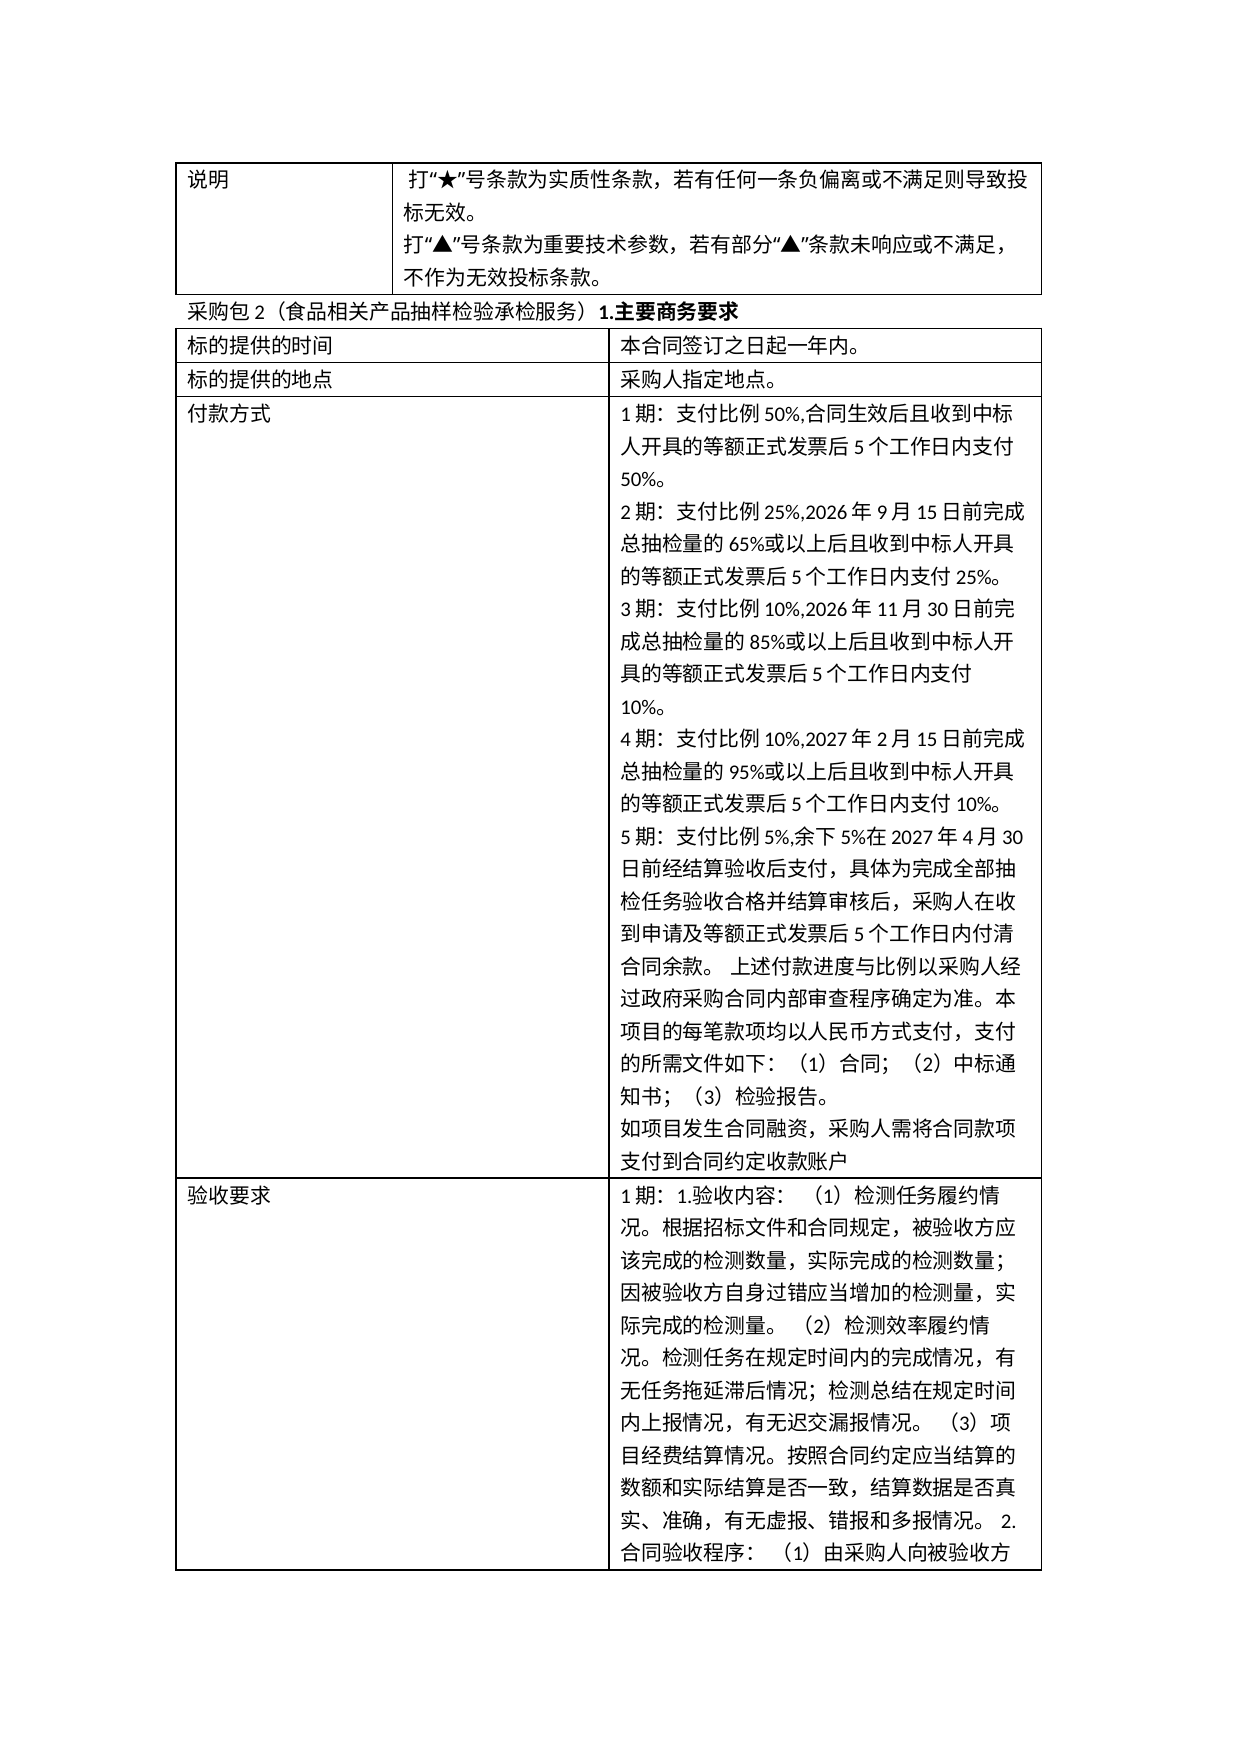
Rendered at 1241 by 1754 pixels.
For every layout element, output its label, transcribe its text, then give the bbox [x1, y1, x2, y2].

text 采购包2（食品相关产品抽样检验承检服务）1.主要商务要求 [187, 295, 1053, 328]
table_cell 验收要求 [177, 1179, 608, 1569]
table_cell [610, 1179, 1041, 1569]
table_cell 采购人指定地点。 [610, 363, 1041, 396]
table_cell 1期：支付比例50%,合同生效后且收到中标人开具的等额正式发票后5个工作日内支付50%。 2期：支付比例25%,2026年9月15日前完成总抽检量的65%或以上后且收到中标人开具的等额正式发票后5个工作日内支付25%。 3期：支付比例10%,2026年11月30日前完成总抽检量的85%或以上后且收到中标人开具的等额正式发票后5个工作日内支付10%。 4期：支付比例10%,2027年2月15日前完成总抽检量的95%或以上后且收到中标人开具的等额正式发票后5个工作日内支付10%。 5期：支付比例5%,余下5%在2027年4月30日前经结算验收后支付，具体为完成全部抽检任务验收合格并结算审核后，采购人在收到申请及等额正式发票后5个工作日内付清合同余款。 上述付款进度与比例以采购人经过政府采购合同内部审查程序确定为准。本项目的每笔款项均以人民币方式支付，支付的所需文件如下：（1）合同；（2）中标通知书；（3）检验报告。 如项目发生合同融资，采购人需将合同款项支付到合同约定收款账户 [610, 397, 1041, 1177]
table_cell 付款方式 [177, 397, 608, 1177]
table_header 本合同签订之日起一年内。 [610, 329, 1041, 362]
table_header 标的提供的时间 [177, 329, 608, 362]
table_cell 打“★”号条款为实质性条款，若有任何一条负偏离或不满足则导致投标无效。 打“▲”号条款为重要技术参数，若有部分“▲”条款未响应或不满足，不作为无效投标条款。 [393, 164, 1041, 293]
table_cell 标的提供的地点 [177, 363, 608, 396]
table_cell 说明 [177, 164, 392, 293]
